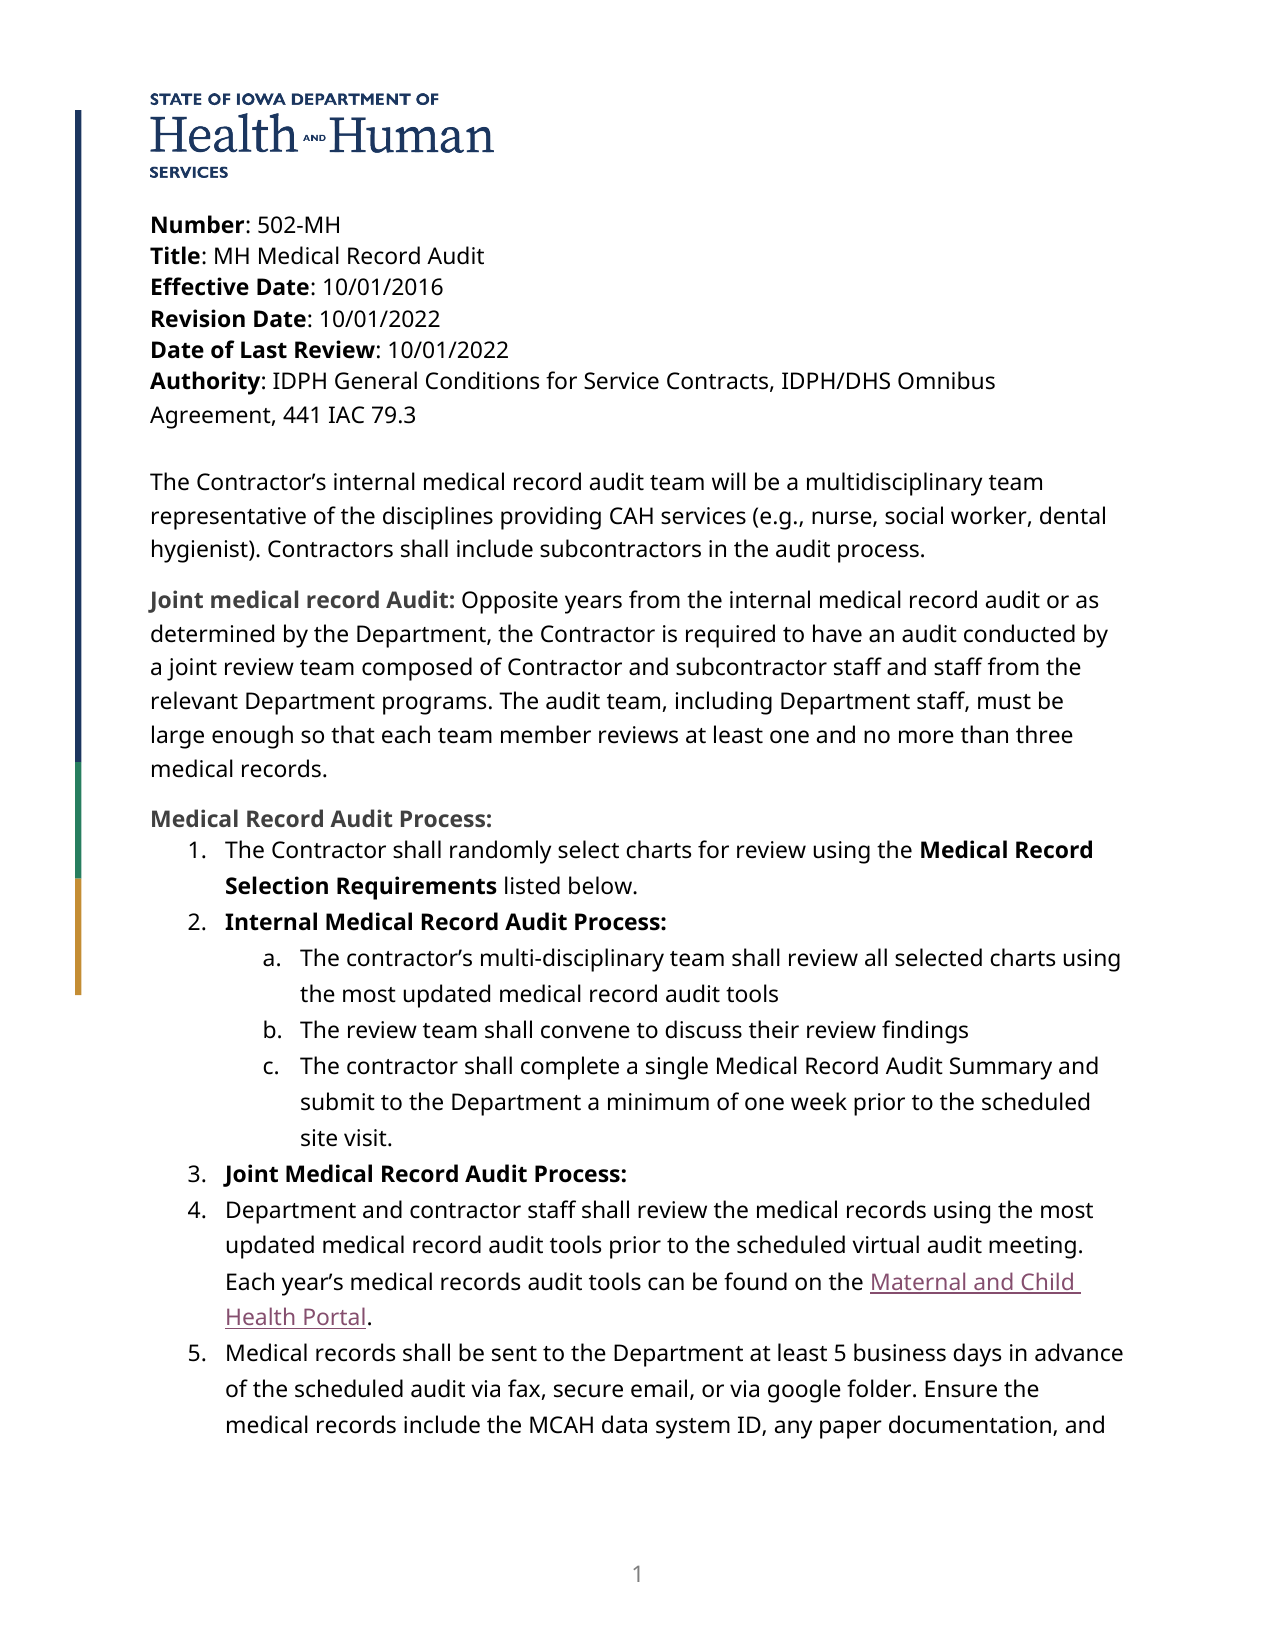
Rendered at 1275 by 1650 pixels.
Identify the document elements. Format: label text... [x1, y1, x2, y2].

list The contractor shall complete a single Medical Record Audit Summary and submit to the Department a minimum of one week prior to the scheduled site visit. [262, 1050, 1125, 1153]
list The Contractor shall randomly select charts for review using the Medical Record Selection Requirements listed below. [187, 834, 1125, 901]
list Joint Medical Record Audit Process: [187, 1158, 1125, 1189]
list Department and contractor staff shall review the medical records using the most updated medical record audit tools prior to the scheduled virtual audit meeting. Each year’s medical records audit tools can be found on the Maternal and Child Health Portal. [187, 1193, 1125, 1333]
list The contractor’s multi-disciplinary team shall review all selected charts using the most updated medical record audit tools [262, 942, 1125, 1009]
text The Contractor’s internal medical record audit team will be a multidisciplinary team representative of the disciplines providing CAH services (e.g., nurse, social worker, dental hygienist). Contractors shall include subcontractors in the audit process. [150, 466, 1125, 564]
list Internal Medical Record Audit Process: [187, 906, 1125, 937]
text Joint medical record Audit: Opposite years from the internal medical record audit or as determined by the Department, the Contractor is required to have an audit conducted by a joint review team composed of Contractor and subcontractor staff and staff from the relevant Department programs. The audit team, including Department staff, must be large enough so that each team member reviews at least one and no more than three medical records. [150, 584, 1125, 784]
list The review team shall convene to discuss their review findings [262, 1014, 1125, 1045]
text Medical Record Audit Process: [150, 803, 1125, 834]
picture [150, 93, 494, 178]
